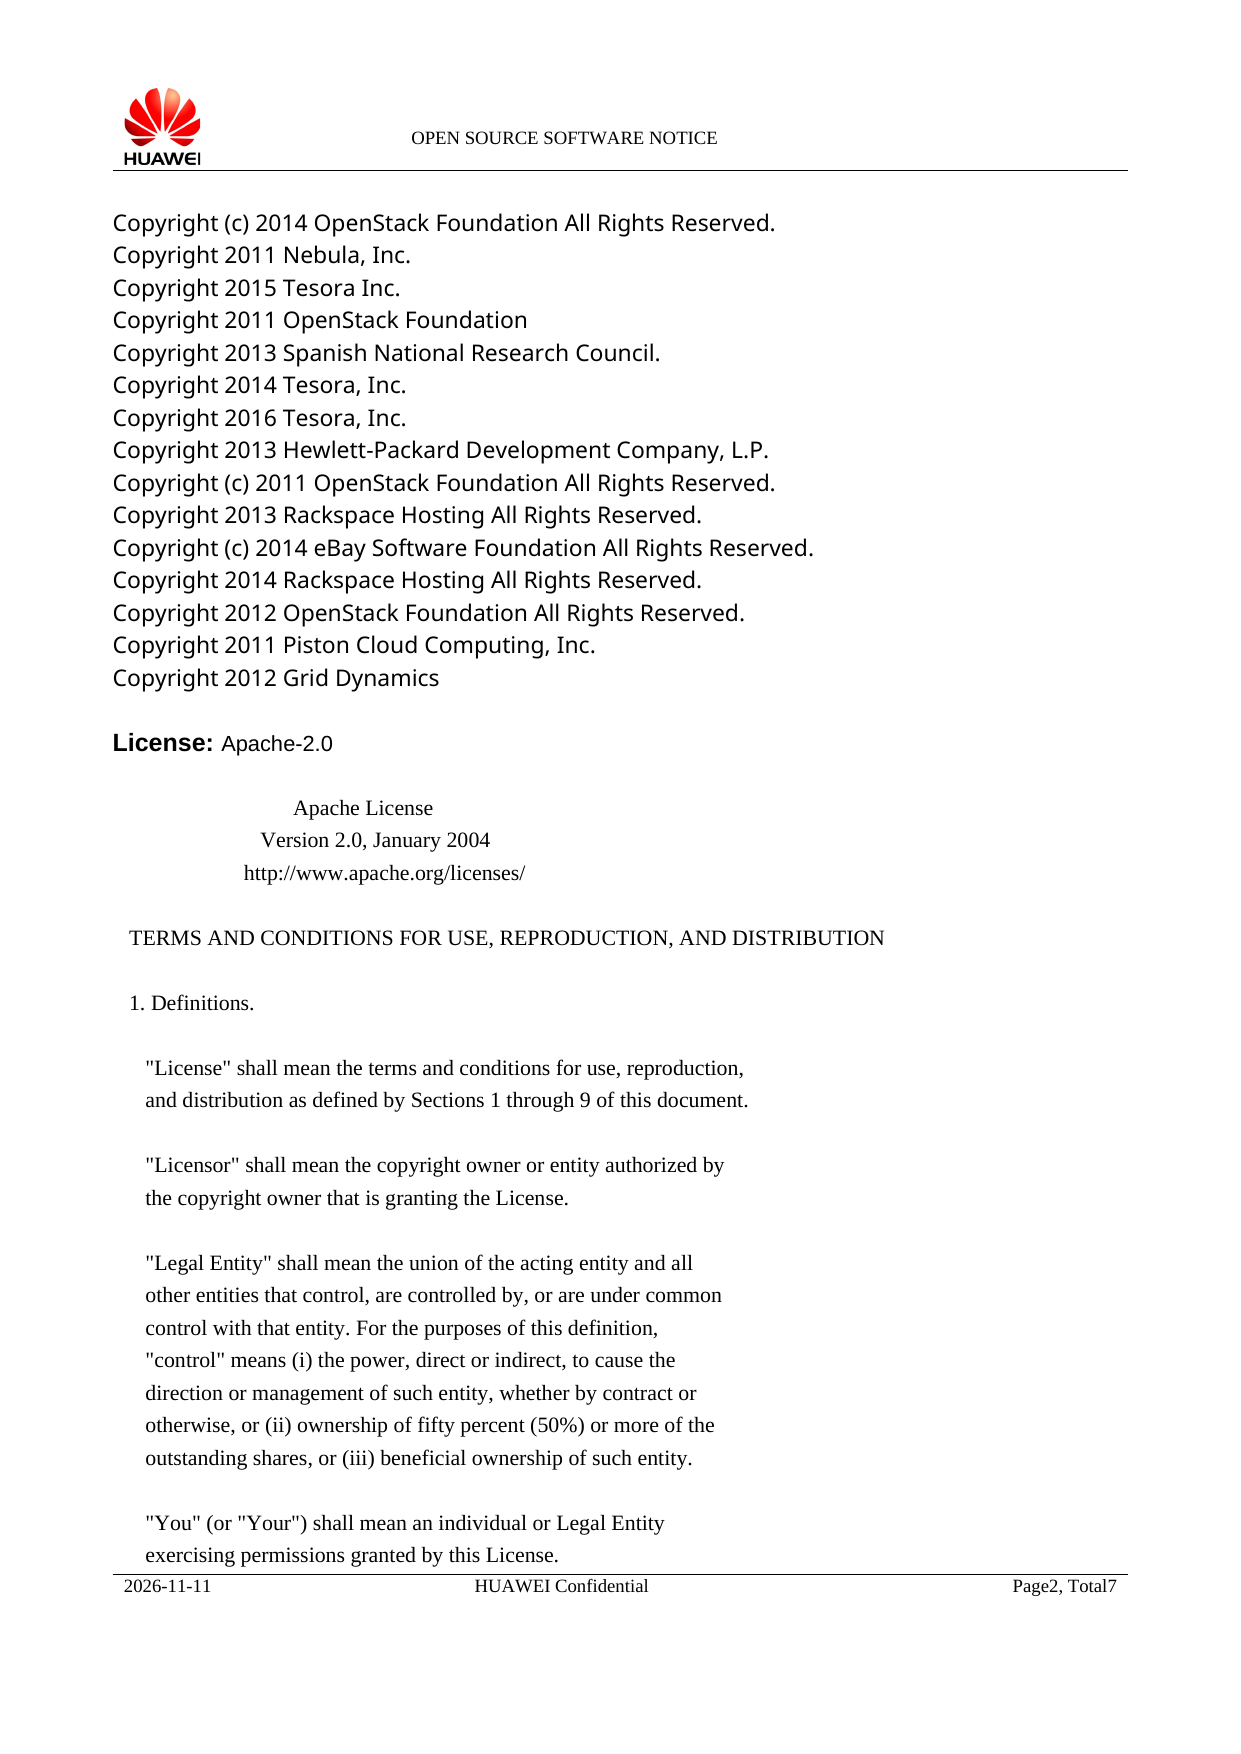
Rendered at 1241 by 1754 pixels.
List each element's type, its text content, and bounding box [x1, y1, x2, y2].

picture [124, 88, 201, 165]
text License: Apache-2.0 [112, 726, 1128, 759]
